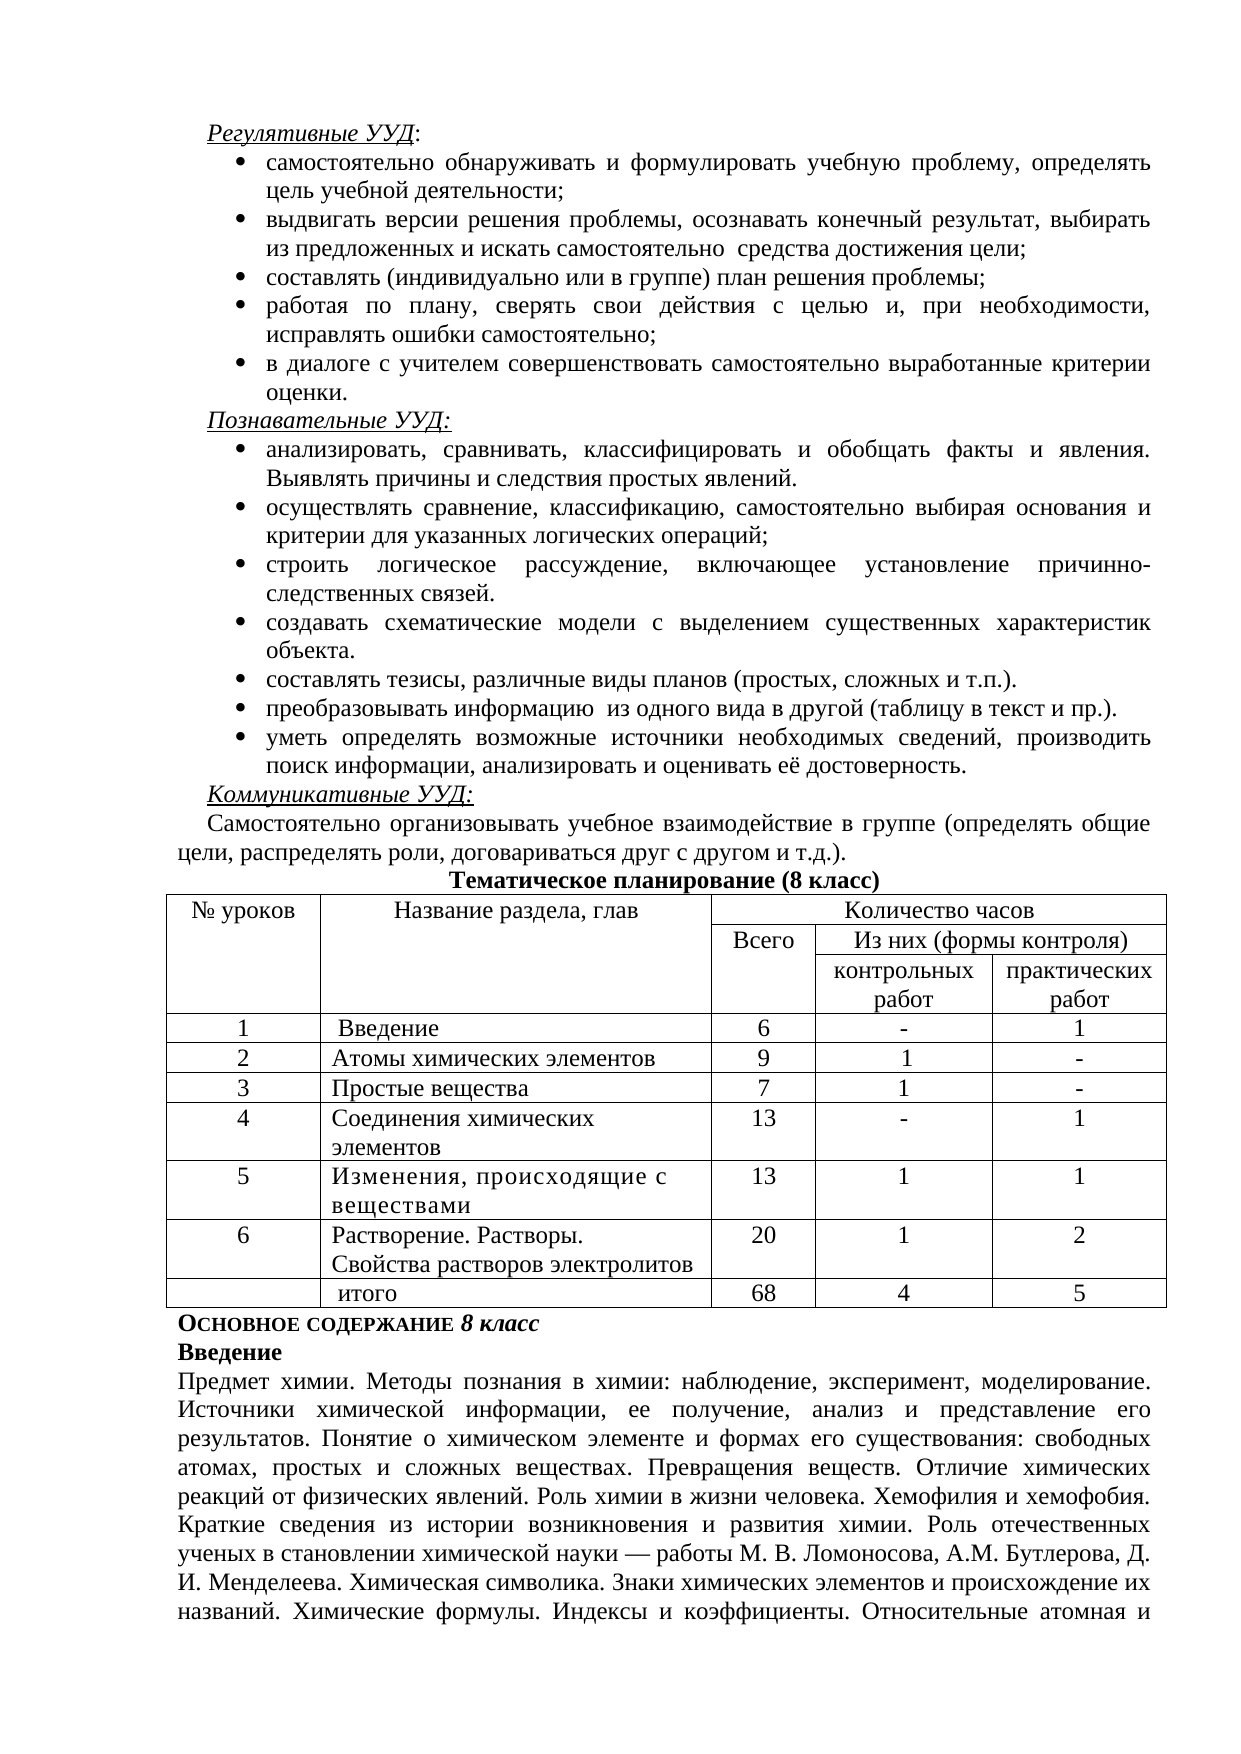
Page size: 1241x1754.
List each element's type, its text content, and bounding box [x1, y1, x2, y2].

table_cell - [993, 1073, 1166, 1102]
table_cell 1 [816, 1073, 992, 1102]
list составлять (индивидуально или в группе) план решения проблемы; [236, 262, 1152, 291]
text Коммуникативные УУД: [177, 779, 1152, 808]
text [177, 1366, 1152, 1624]
list анализировать, сравнивать, классифицировать и обобщать факты и явления. Выявлять причины и следствия простых явлений. [236, 434, 1152, 492]
table_cell 1 [993, 1161, 1166, 1219]
table_cell 1 [816, 1161, 992, 1219]
table_cell 5 [167, 1161, 320, 1219]
list осуществлять сравнение, классификацию, самостоятельно выбирая основания и критерии для указанных логических операций; [236, 492, 1152, 549]
text Тематическое планирование (8 класс) [177, 866, 1152, 894]
table_cell практических работ [993, 955, 1166, 1012]
table_cell - [816, 1014, 992, 1042]
table_cell Соединения химических элементов [321, 1103, 711, 1160]
table_cell - [816, 1103, 992, 1160]
table_cell 5 [993, 1279, 1166, 1307]
list в диалоге с учителем совершенствовать самостоятельно выработанные критерии оценки. [236, 348, 1152, 406]
table_cell 4 [167, 1103, 320, 1160]
list работая по плану, сверять свои действия с целью и, при необходимости, исправлять ошибки самостоятельно; [236, 291, 1152, 348]
table_cell 68 [712, 1279, 815, 1307]
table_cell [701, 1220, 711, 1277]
list уметь определять возможные источники необходимых сведений, производить поиск информации, анализировать и оценивать её достоверность. [236, 722, 1152, 779]
table_cell 2 [993, 1220, 1166, 1277]
table_cell Введение [321, 1014, 711, 1042]
table_cell 6 [167, 1220, 320, 1277]
list выдвигать версии решения проблемы, осознавать конечный результат, выбирать из предложенных и искать самостоятельно средства достижения цели; [236, 204, 1152, 262]
table_cell Всего [712, 925, 815, 1012]
table_cell 13 [712, 1161, 815, 1219]
table_cell [167, 1279, 320, 1307]
text Основное содержание 8 класс [177, 1308, 1152, 1337]
list составлять тезисы, различные виды планов (простых, сложных и т.п.). [236, 664, 1152, 693]
table_cell 13 [712, 1103, 815, 1160]
table_cell контрольных работ [816, 955, 992, 1012]
text Введение [177, 1337, 1152, 1366]
table_cell Изменения, происходящие с веществами [321, 1161, 711, 1219]
table_header Название раздела, глав [321, 895, 711, 1012]
table_cell 3 [167, 1073, 320, 1102]
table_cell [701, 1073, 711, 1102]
list самостоятельно обнаруживать и формулировать учебную проблему, определять цель учебной деятельности; [236, 147, 1152, 204]
table_cell 1 [993, 1014, 1166, 1042]
table_cell 20 [712, 1220, 815, 1277]
table_cell Атомы химических элементов [321, 1043, 711, 1072]
text Познавательные УУД: [177, 406, 1152, 434]
table_cell 4 [816, 1279, 992, 1307]
list создавать схематические модели с выделением существенных характеристик объекта. [236, 607, 1152, 664]
table_cell 1 [816, 1043, 992, 1072]
table_cell - [993, 1043, 1166, 1072]
list преобразовывать информацию из одного вида в другой (таблицу в текст и пр.). [236, 693, 1152, 722]
table_cell 2 [167, 1043, 320, 1072]
table_cell 1 [816, 1220, 992, 1277]
table_cell 9 [712, 1043, 815, 1072]
table_cell 7 [712, 1073, 815, 1102]
list строить логическое рассуждение, включающее установление причинно-следственных связей. [236, 549, 1152, 607]
table_header № уроков [167, 895, 320, 1012]
table_cell 1 [167, 1014, 320, 1042]
table_cell 1 [993, 1103, 1166, 1160]
table_cell Из них (формы контроля) [816, 925, 1166, 954]
text Регулятивные УУД: [177, 118, 1152, 147]
table_cell 6 [712, 1014, 815, 1042]
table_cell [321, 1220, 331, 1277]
text Самостоятельно организовывать учебное взаимодействие в группе (определять общие цели, распределять роли, договариваться друг с другом и т.д.). [177, 808, 1152, 866]
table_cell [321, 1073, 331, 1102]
table_header Количество часов [712, 895, 1166, 924]
